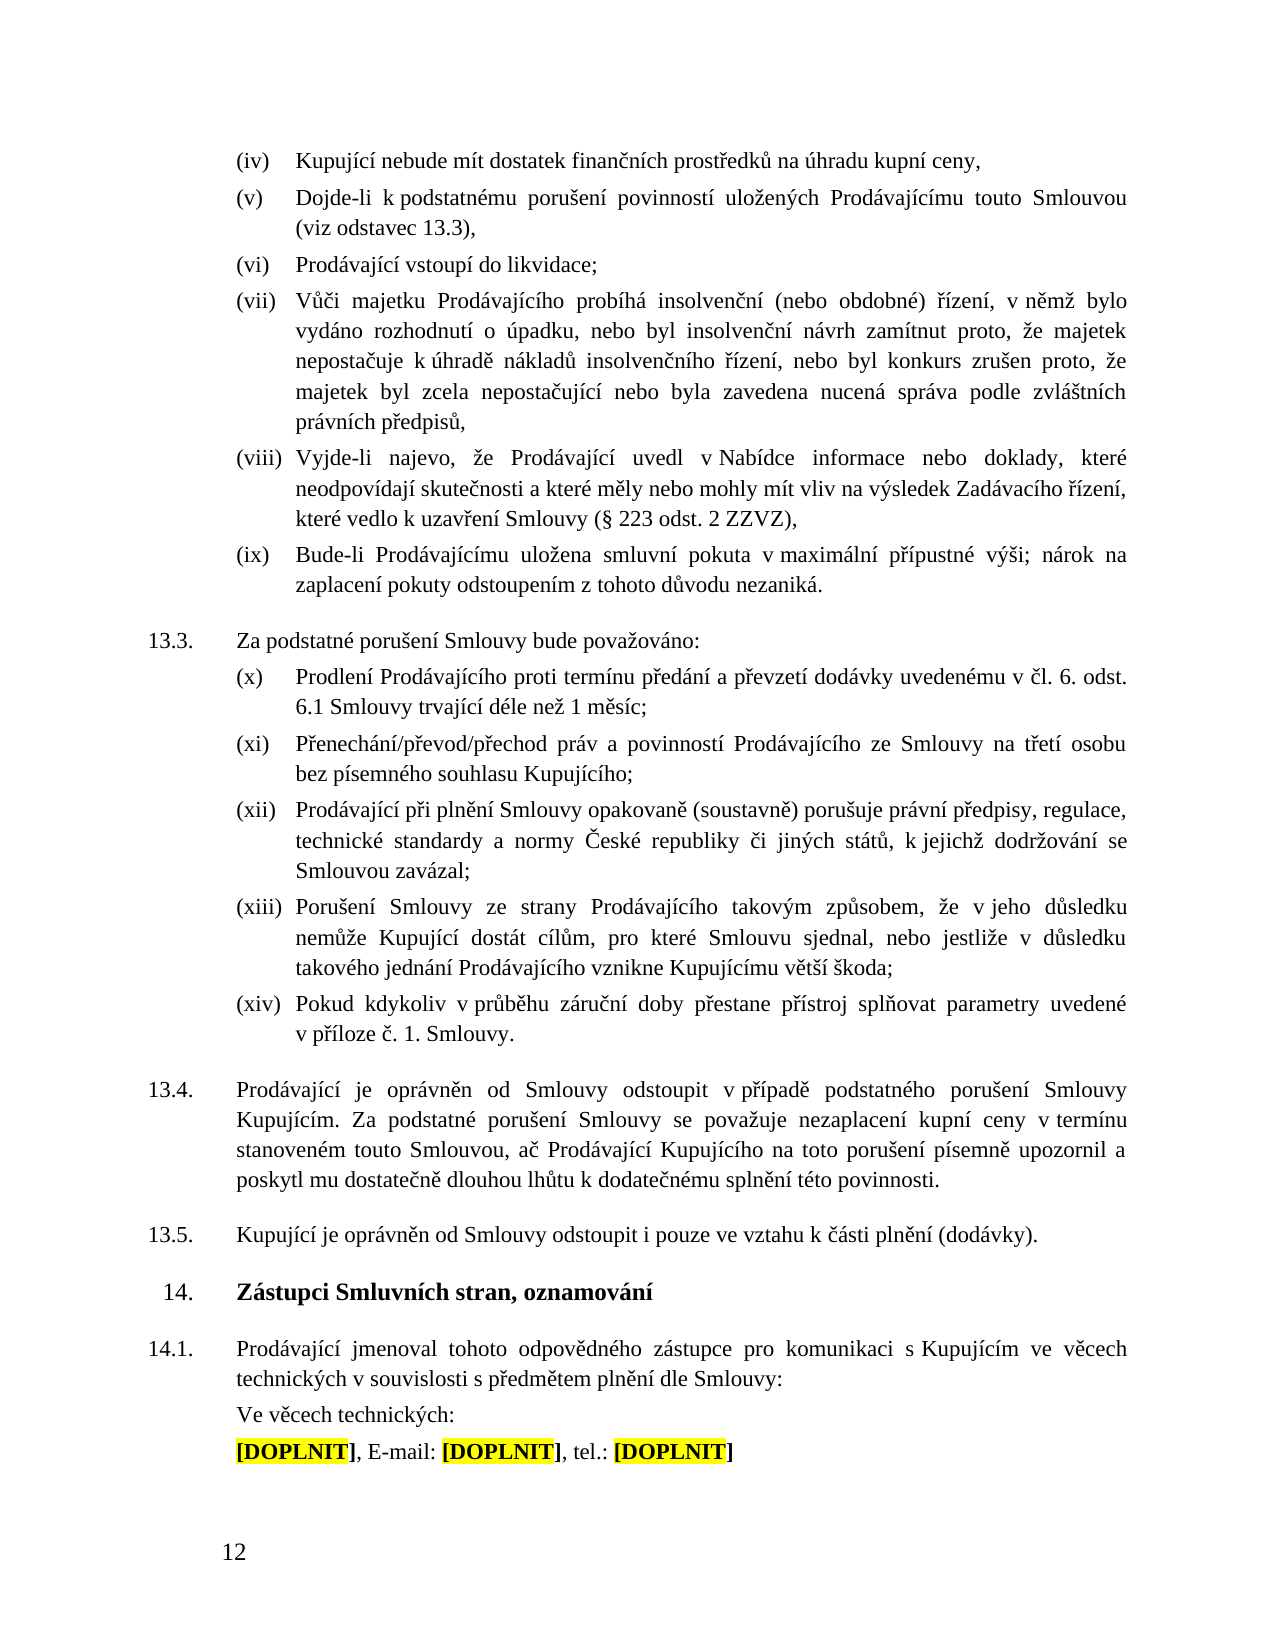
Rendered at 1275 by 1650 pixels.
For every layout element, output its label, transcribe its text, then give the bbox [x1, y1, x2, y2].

subtitle Kupující je oprávněn od Smlouvy odstoupit i pouze ve vztahu k části plnění (dodávky). [148, 1222, 1127, 1248]
text Ve věcech technických: [221, 1401, 1127, 1428]
list Pokud kdykoliv v průběhu záruční doby přestane přístroj splňovat parametry uvedené v příloze č. 1. Smlouvy. [236, 990, 1127, 1047]
list Kupující nebude mít dostatek finančních prostředků na úhradu kupní ceny, [236, 148, 1127, 174]
list Dojde-li k podstatnému porušení povinností uložených Prodávajícímu touto Smlouvou (viz odstavec 13.3), [236, 184, 1127, 241]
subtitle Prodávající je oprávněn od Smlouvy odstoupit v případě podstatného porušení Smlouvy Kupujícím. Za podstatné porušení Smlouvy se považuje nezaplacení kupní ceny v termínu stanoveném touto Smlouvou, ač Prodávající Kupujícího na toto porušení písemně upozornil a poskytl mu dostatečně dlouhou lhůtu k dodatečnému splnění této povinnosti. [148, 1076, 1127, 1193]
list Přenechání/převod/přechod práv a povinností Prodávajícího ze Smlouvy na třetí osobu bez písemného souhlasu Kupujícího; [236, 730, 1127, 786]
subtitle Za podstatné porušení Smlouvy bude považováno: [148, 627, 1127, 653]
list Prodlení Prodávajícího proti termínu předání a převzetí dodávky uvedenému v čl. 6. odst. 6.1 Smlouvy trvající déle než 1 měsíc; [236, 663, 1127, 720]
subtitle Prodávající jmenoval tohoto odpovědného zástupce pro komunikaci s Kupujícím ve věcech technických v souvislosti s předmětem plnění dle Smlouvy: [148, 1335, 1127, 1391]
text [DOPLNIT], E-mail: [DOPLNIT], tel.: [DOPLNIT] [726, 1438, 1127, 1464]
subtitle Zástupci Smluvních stran, oznamování [162, 1277, 1127, 1306]
list Prodávající při plnění Smlouvy opakovaně (soustavně) porušuje právní předpisy, regulace, technické standardy a normy České republiky či jiných států, k jejichž dodržování se Smlouvou zavázal; [236, 797, 1127, 883]
list Porušení Smlouvy ze strany Prodávajícího takovým způsobem, že v jeho důsledku nemůže Kupující dostát cílům, pro které Smlouvu sjednal, nebo jestliže v důsledku takového jednání Prodávajícího vznikne Kupujícímu větší škoda; [236, 893, 1127, 980]
list Vůči majetku Prodávajícího probíhá insolvenční (nebo obdobné) řízení, v němž bylo vydáno rozhodnutí o úpadku, nebo byl insolvenční návrh zamítnut proto, že majetek nepostačuje k úhradě nákladů insolvenčního řízení, nebo byl konkurs zrušen proto, že majetek byl zcela nepostačující nebo byla zavedena nucená správa podle zvláštních právních předpisů, [236, 287, 1127, 434]
list Bude-li Prodávajícímu uložena smluvní pokuta v maximální přípustné výši; nárok na zaplacení pokuty odstoupením z tohoto důvodu nezaniká. [236, 541, 1127, 598]
list Prodávající vstoupí do likvidace; [236, 251, 1127, 277]
list Vyjde-li najevo, že Prodávající uvedl v Nabídce informace nebo doklady, které neodpovídají skutečnosti a které měly nebo mohly mít vliv na výsledek Zadávacího řízení, které vedlo k uzavření Smlouvy (§ 223 odst. 2 ZZVZ), [236, 444, 1127, 531]
